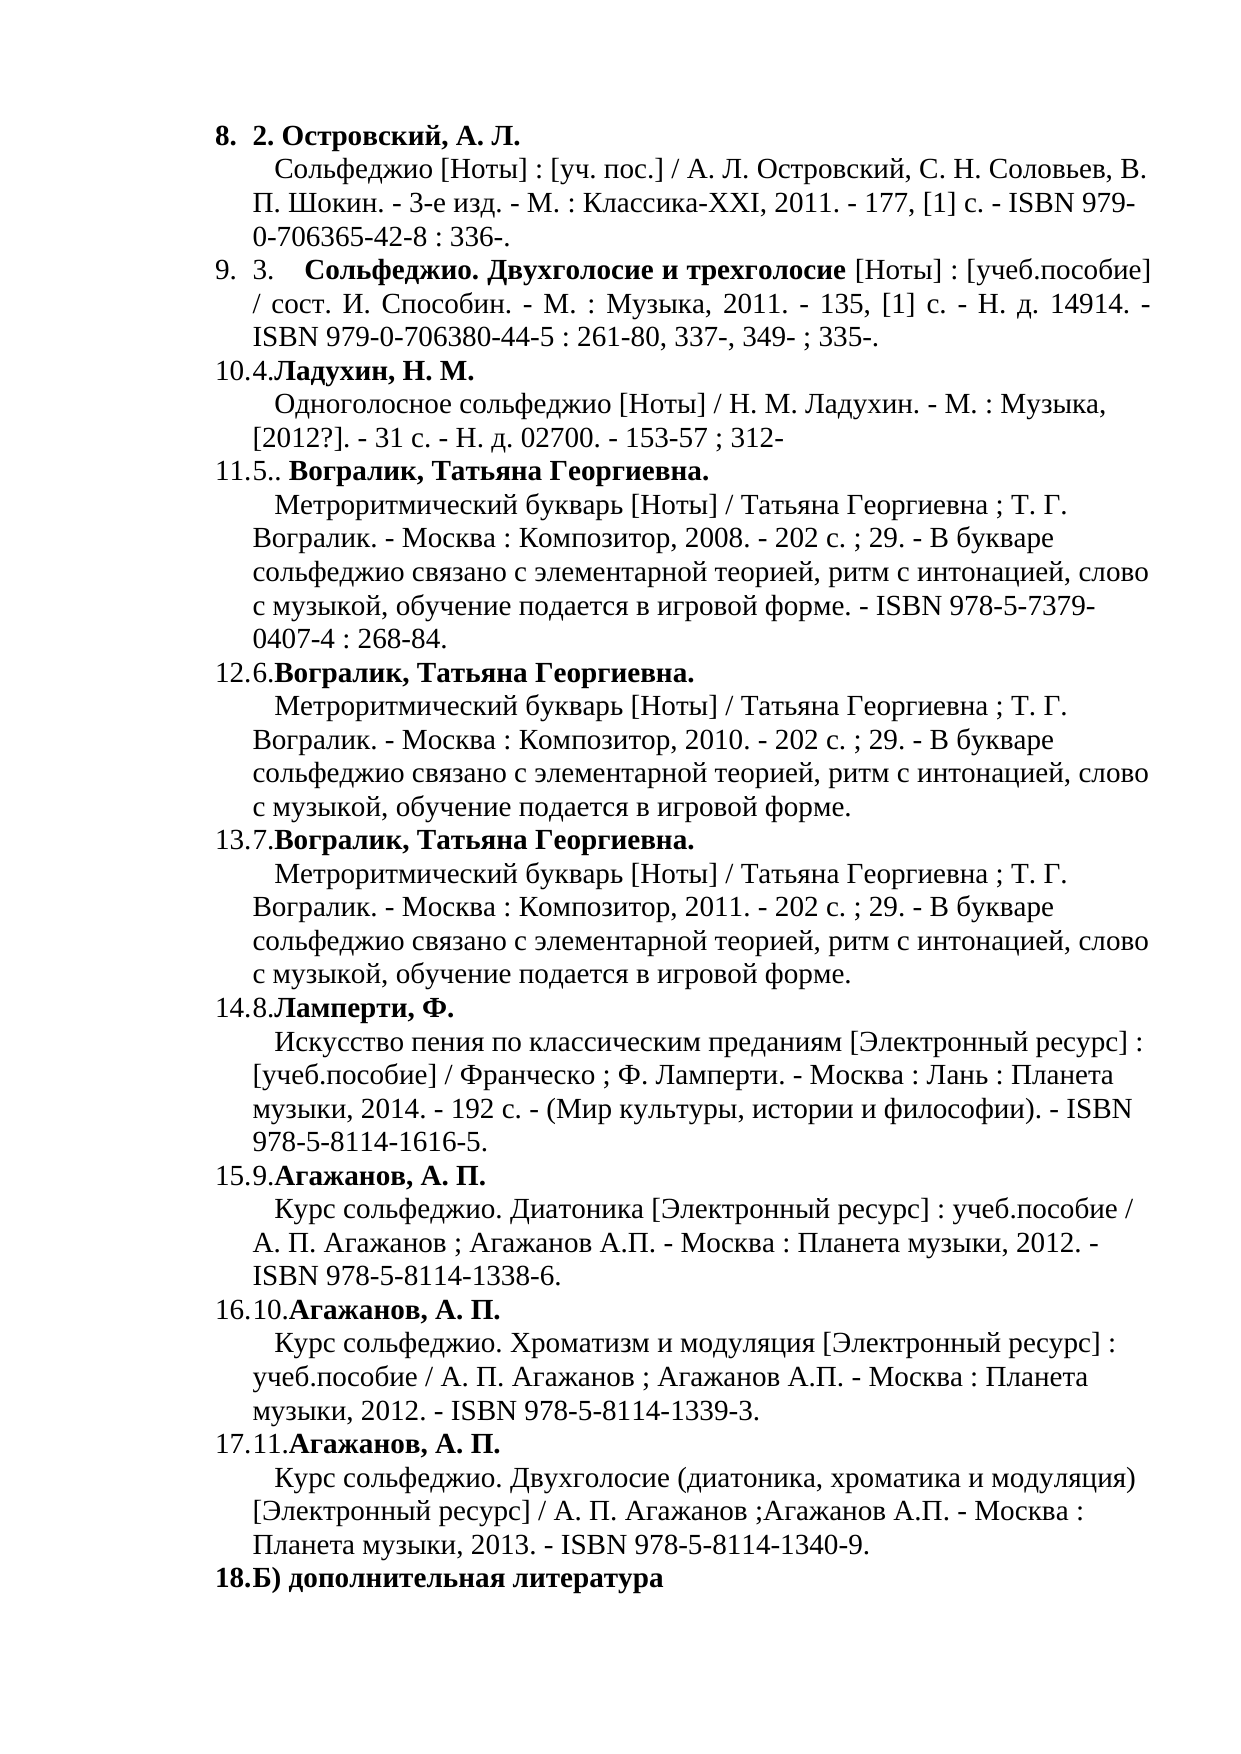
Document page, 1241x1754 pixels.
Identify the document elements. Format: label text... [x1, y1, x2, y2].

list 4.Ладухин, Н. М. Одноголосное сольфеджио [Ноты] / Н. М. Ладухин. - М. : Музыка, [2012?]. - 31 с. - Н. д. 02700. - 153-57 ; 312- [215, 353, 1152, 453]
list 11.Агажанов, А. П. Курс сольфеджио. Двухголосие (диатоника, хроматика и модуляция) [Электронный ресурс] / А. П. Агажанов ;Агажанов А.П. - Москва : Планета музыки, 2013. - ISBN 978-5-8114-1340-9. [215, 1426, 1152, 1560]
list 8.Ламперти, Ф. Искусство пения по классическим преданиям [Электронный ресурс] : [учеб.пособие] / Франческо ; Ф. Ламперти. - Москва : Лань : Планета музыки, 2014. - 192 с. - (Мир культуры, истории и философии). - ISBN 978-5-8114-1616-5. [215, 990, 1152, 1158]
list 2. Островский, А. Л. Сольфеджио [Ноты] : [уч. пос.] / А. Л. Островский, С. Н. Соловьев, В. П. Шокин. - 3-е изд. - М. : Классика-ХХI, 2011. - 177, [1] с. - ISBN 979-0-706365-42-8 : 336-. [215, 118, 1152, 252]
list 5.. Вогралик, Татьяна Георгиевна. Метроритмический букварь [Ноты] / Татьяна Георгиевна ; Т. Г. Вогралик. - Москва : Композитор, 2008. - 202 с. ; 29. - В букваре сольфеджио связано с элементарной теорией, ритм с интонацией, слово с музыкой, обучение подается в игровой форме. - ISBN 978-5-7379-0407-4 : 268-84. [215, 453, 1152, 655]
list 3. Сольфеджио. Двухголосие и трехголосие [Ноты] : [учеб.пособие] / сост. И. Способин. - М. : Музыка, 2011. - 135, [1] с. - Н. д. 14914. - ISBN 979-0-706380-44-5 : 261-80, 337-, 349- ; 335-. [215, 252, 1152, 353]
list Б) дополнительная литература [215, 1560, 1152, 1594]
list 9.Агажанов, А. П. Курс сольфеджио. Диатоника [Электронный ресурс] : учеб.пособие / А. П. Агажанов ; Агажанов А.П. - Москва : Планета музыки, 2012. - ISBN 978-5-8114-1338-6. [215, 1158, 1152, 1292]
list 7.Вогралик, Татьяна Георгиевна. Метроритмический букварь [Ноты] / Татьяна Георгиевна ; Т. Г. Вогралик. - Москва : Композитор, 2011. - 202 с. ; 29. - В букваре сольфеджио связано с элементарной теорией, ритм с интонацией, слово с музыкой, обучение подается в игровой форме. [215, 822, 1152, 990]
list 10.Агажанов, А. П. Курс сольфеджио. Хроматизм и модуляция [Электронный ресурс] : учеб.пособие / А. П. Агажанов ; Агажанов А.П. - Москва : Планета музыки, 2012. - ISBN 978-5-8114-1339-3. [215, 1292, 1152, 1426]
list 6.Вогралик, Татьяна Георгиевна. Метроритмический букварь [Ноты] / Татьяна Георгиевна ; Т. Г. Вогралик. - Москва : Композитор, 2010. - 202 с. ; 29. - В букваре сольфеджио связано с элементарной теорией, ритм с интонацией, слово с музыкой, обучение подается в игровой форме. [215, 655, 1152, 822]
